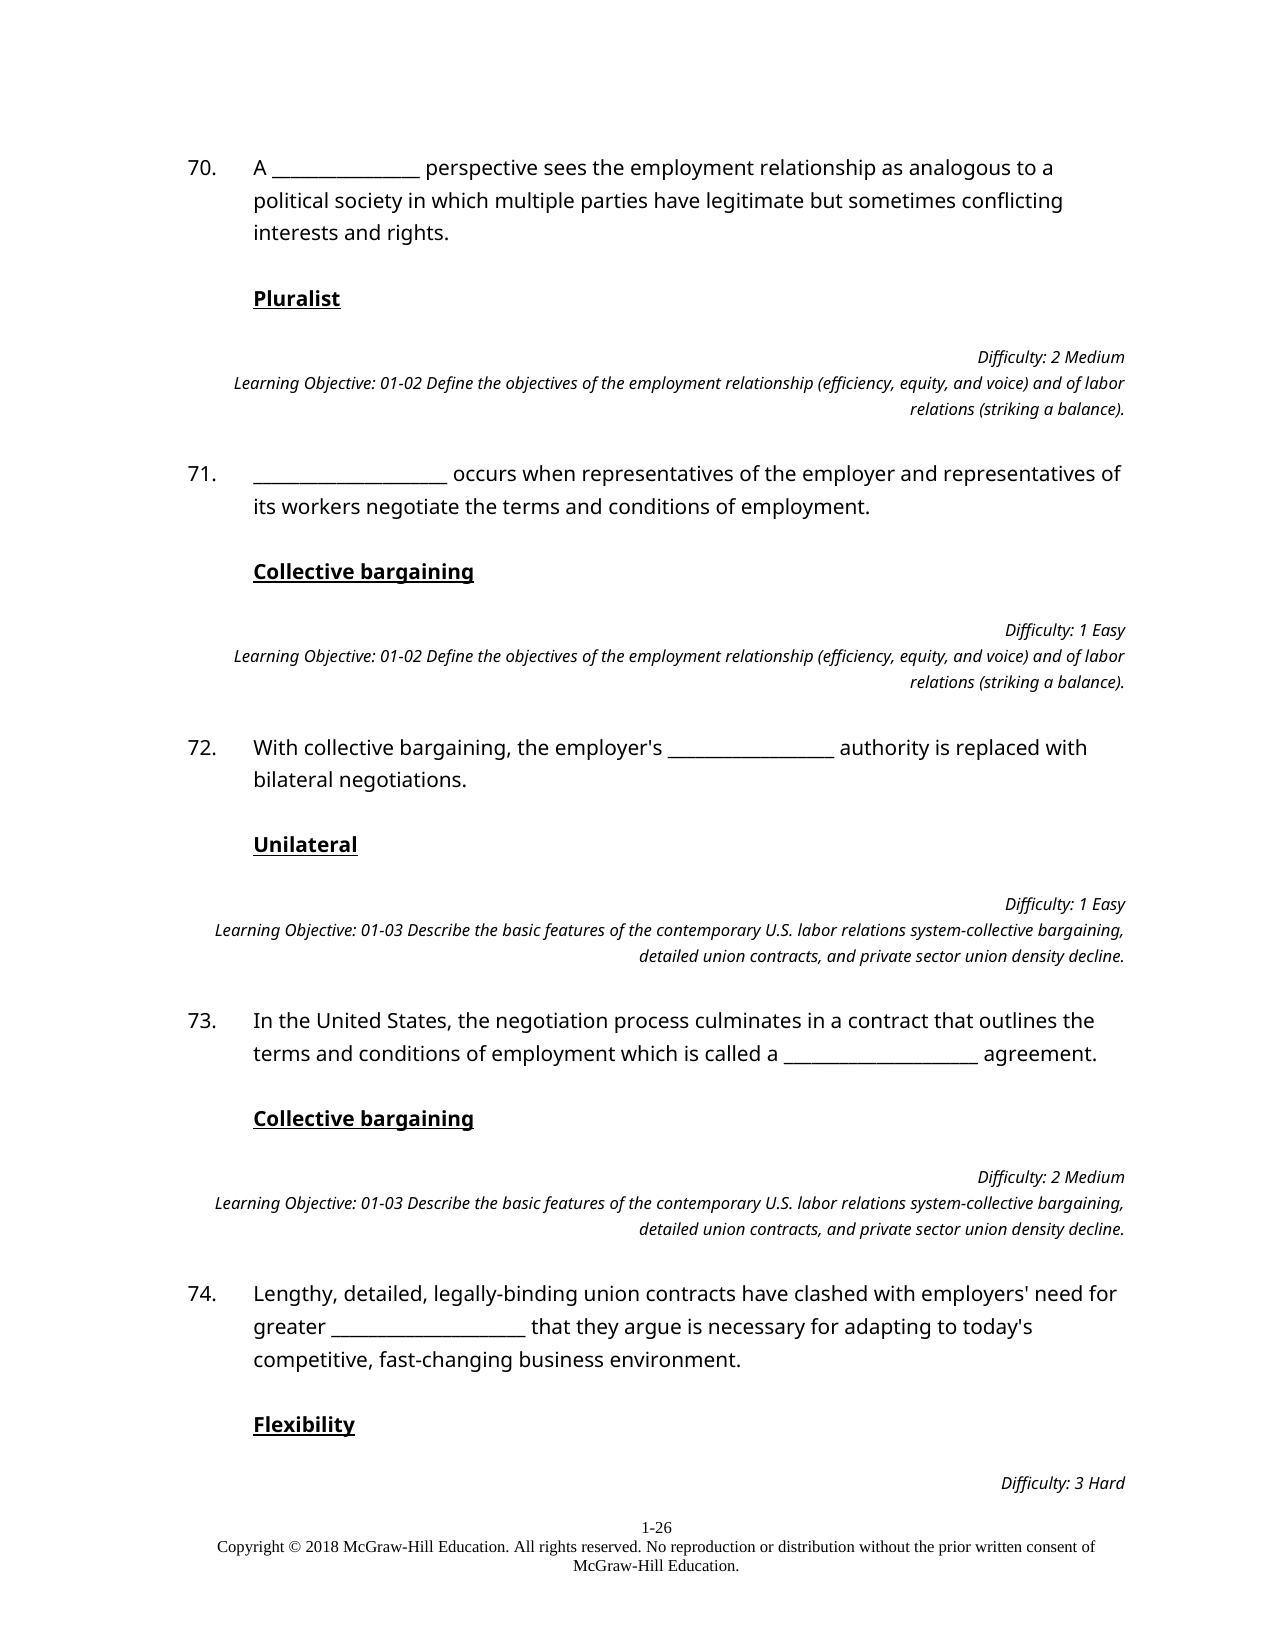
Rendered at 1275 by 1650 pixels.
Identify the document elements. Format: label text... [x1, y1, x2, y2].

table_header Lengthy, detailed, legally-binding union contracts have clashed with employers' need for greater _____________________ that they argue is necessary for adapting to today's competitive, fast-changing business environment. Flexibility [253, 1280, 1125, 1442]
table_header 74. [188, 1280, 253, 1442]
table_header Difficulty: 1 Easy Learning Objective: 01-03 Describe the basic features of the contemporary U.S. labor relations system-collective bargaining, detailed union contracts, and private sector union density decline. [188, 892, 1125, 1003]
table_header A ________________ perspective sees the employment relationship as analogous to a political society in which multiple parties have legitimate but sometimes conflicting interests and rights. Pluralist [253, 153, 1125, 316]
table_header Difficulty: 2 Medium Learning Objective: 01-03 Describe the basic features of the contemporary U.S. labor relations system-collective bargaining, detailed union contracts, and private sector union density decline. [188, 1166, 1125, 1276]
table_header 71. [188, 459, 253, 589]
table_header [188, 1472, 1125, 1494]
table_header _____________________ occurs when representatives of the employer and representatives of its workers negotiate the terms and conditions of employment. Collective bargaining [253, 459, 1125, 589]
table_header With collective bargaining, the employer's __________________ authority is replaced with bilateral negotiations. Unilateral [253, 733, 1125, 863]
table_header 70. [188, 153, 253, 316]
table_header In the United States, the negotiation process culminates in a contract that outlines the terms and conditions of employment which is called a _____________________ agreement. Collective bargaining [253, 1006, 1125, 1136]
table_header Difficulty: 2 Medium Learning Objective: 01-02 Define the objectives of the employment relationship (efficiency, equity, and voice) and of labor relations (striking a balance). [188, 345, 1125, 456]
table_header Difficulty: 1 Easy Learning Objective: 01-02 Define the objectives of the employment relationship (efficiency, equity, and voice) and of labor relations (striking a balance). [188, 619, 1125, 729]
table_header 72. [188, 733, 253, 863]
table_header 73. [188, 1006, 253, 1136]
